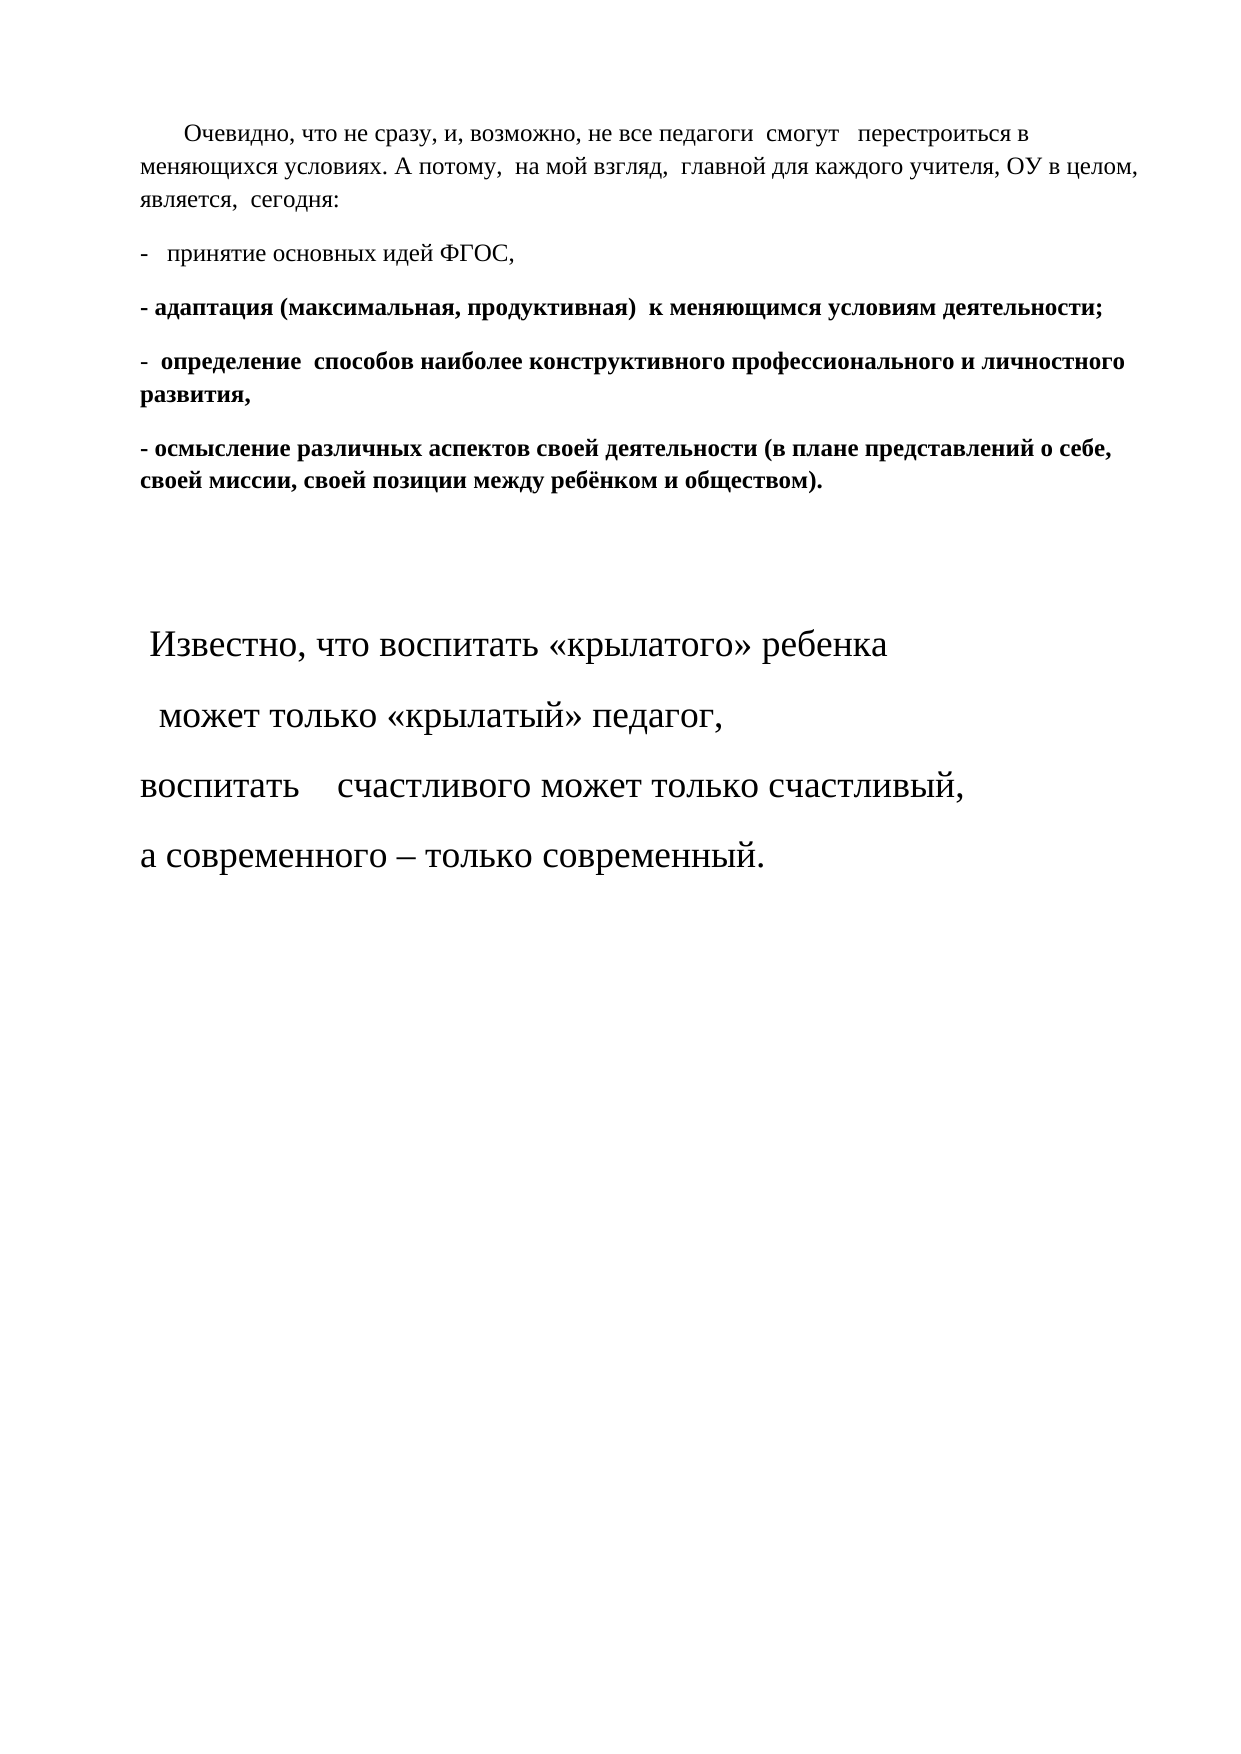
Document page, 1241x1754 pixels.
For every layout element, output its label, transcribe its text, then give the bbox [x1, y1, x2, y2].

text может только «крылатый» педагог, [140, 692, 1152, 735]
text - осмысление различных аспектов своей деятельности (в плане представлений о себе, своей миссии, своей позиции между ребёнком и обществом). [140, 433, 1152, 494]
text - адаптация (максимальная, продуктивная) к меняющимся условиям деятельности; [140, 292, 1152, 321]
text - принятие основных идей ФГОС, [140, 238, 1152, 267]
text а современного – только современный. [140, 833, 1152, 876]
text Известно, что воспитать «крылатого» ребенка [140, 622, 1152, 665]
text - определение способов наиболее конструктивного профессионального и личностного развития, [140, 346, 1152, 407]
text Очевидно, что не сразу, и, возможно, не все педагоги смогут перестроиться в меняющихся условиях. А потому, на мой взгляд, главной для каждого учителя, ОУ в целом, является, сегодня: [140, 118, 1152, 213]
text воспитать счастливого может только счастливый, [140, 762, 1152, 806]
